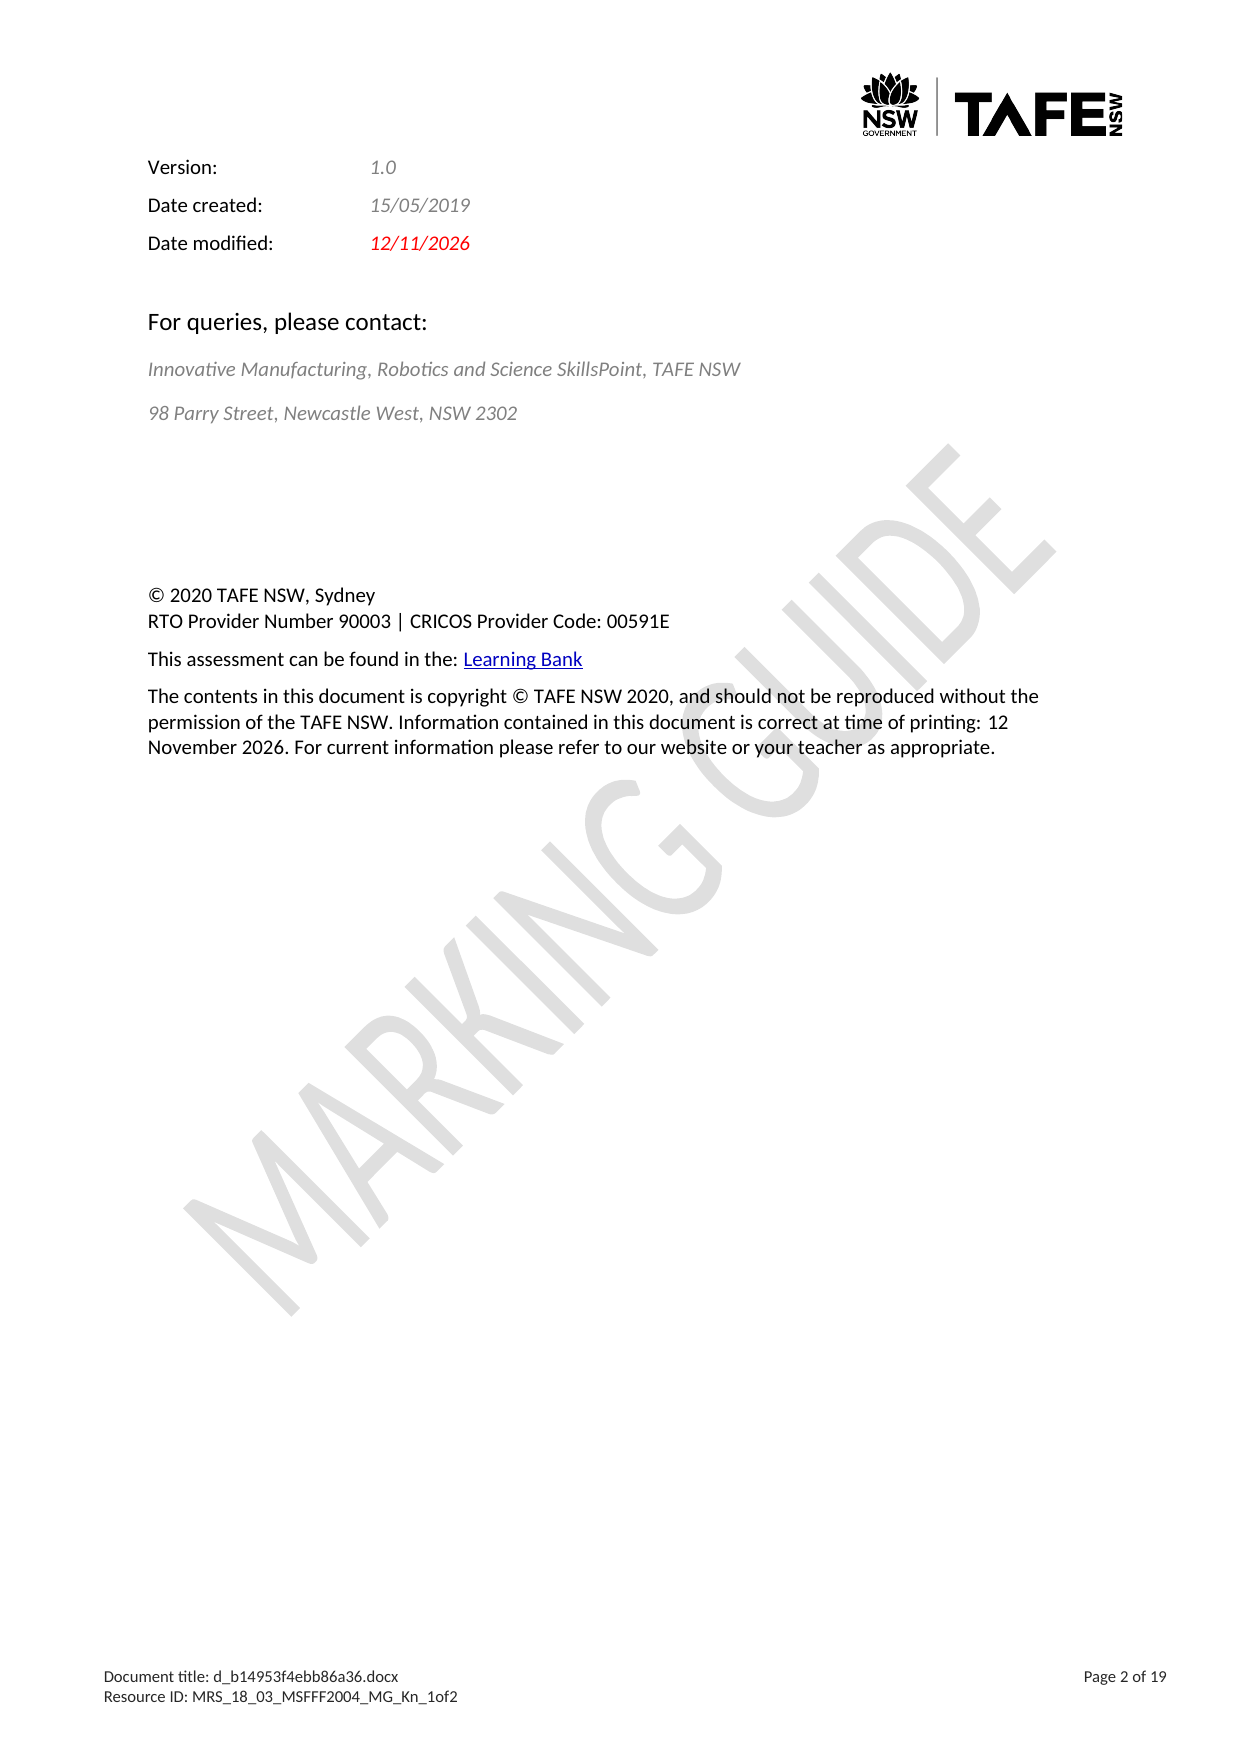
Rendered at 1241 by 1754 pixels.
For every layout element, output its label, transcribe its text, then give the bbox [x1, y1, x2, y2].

text Date created: 15/05/2019 [148, 192, 1092, 217]
picture [861, 71, 1123, 137]
text The contents in this document is copyright © TAFE NSW 2020, and should not be reproduced without the permission of the TAFE NSW. Information contained in this document is correct at time of printing: 4 February 2020. For current information please refer to our website or your teacher as appropriate. [148, 684, 1092, 760]
text For queries, please contact: [148, 306, 1092, 336]
text This assessment can be found in the: Learning Bank [148, 646, 1092, 671]
text © 2020 TAFE NSW, Sydney RTO Provider Number 90003 | CRICOS Provider Code: 00591E [148, 582, 1092, 633]
text Date modified: 04/02/2020 [148, 230, 1092, 255]
text Innovative Manufacturing, Robotics and Science SkillsPoint, TAFE NSW [148, 356, 1092, 382]
text 98 Parry Street, Newcastle West, NSW 2302 [148, 401, 1092, 426]
text Version: 1.0 [148, 154, 1092, 179]
